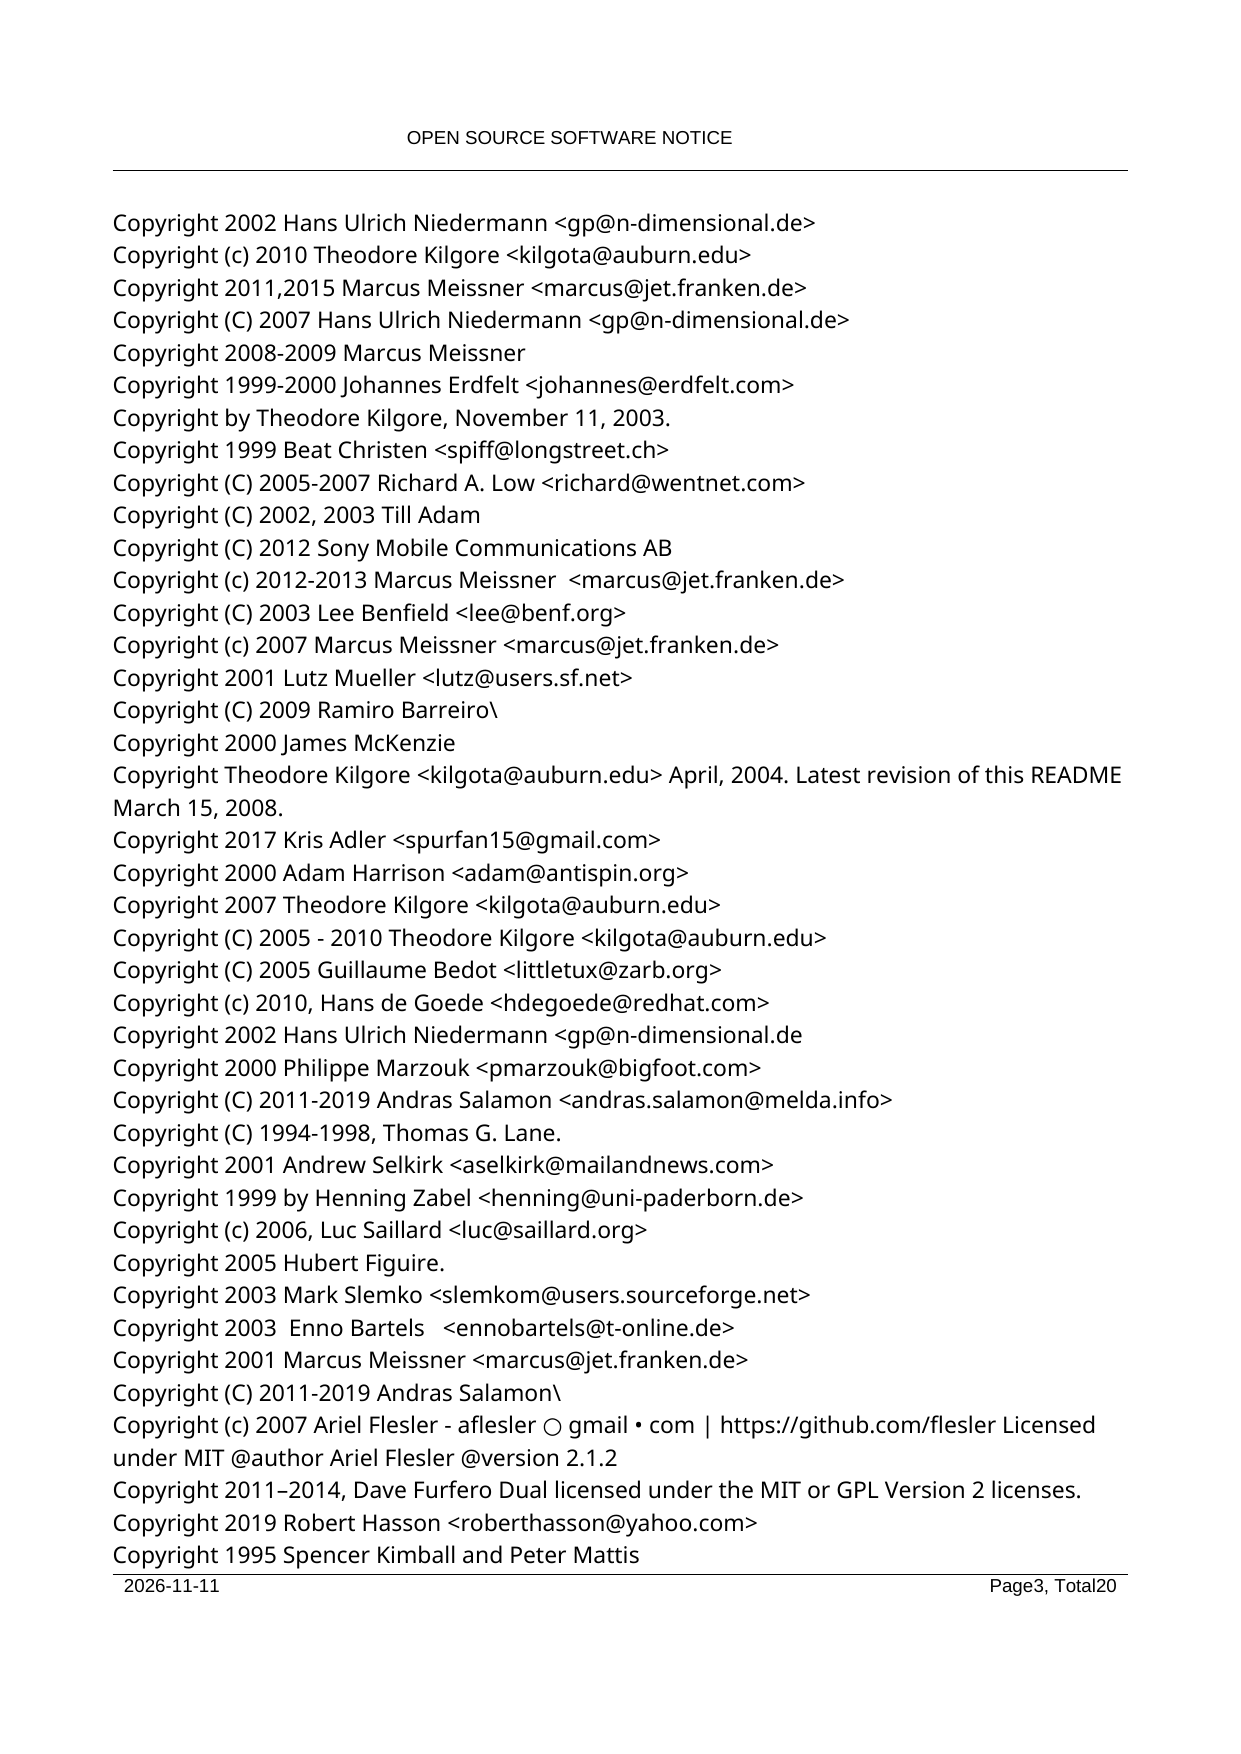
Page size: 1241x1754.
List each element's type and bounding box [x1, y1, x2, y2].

text [112, 206, 1128, 1571]
